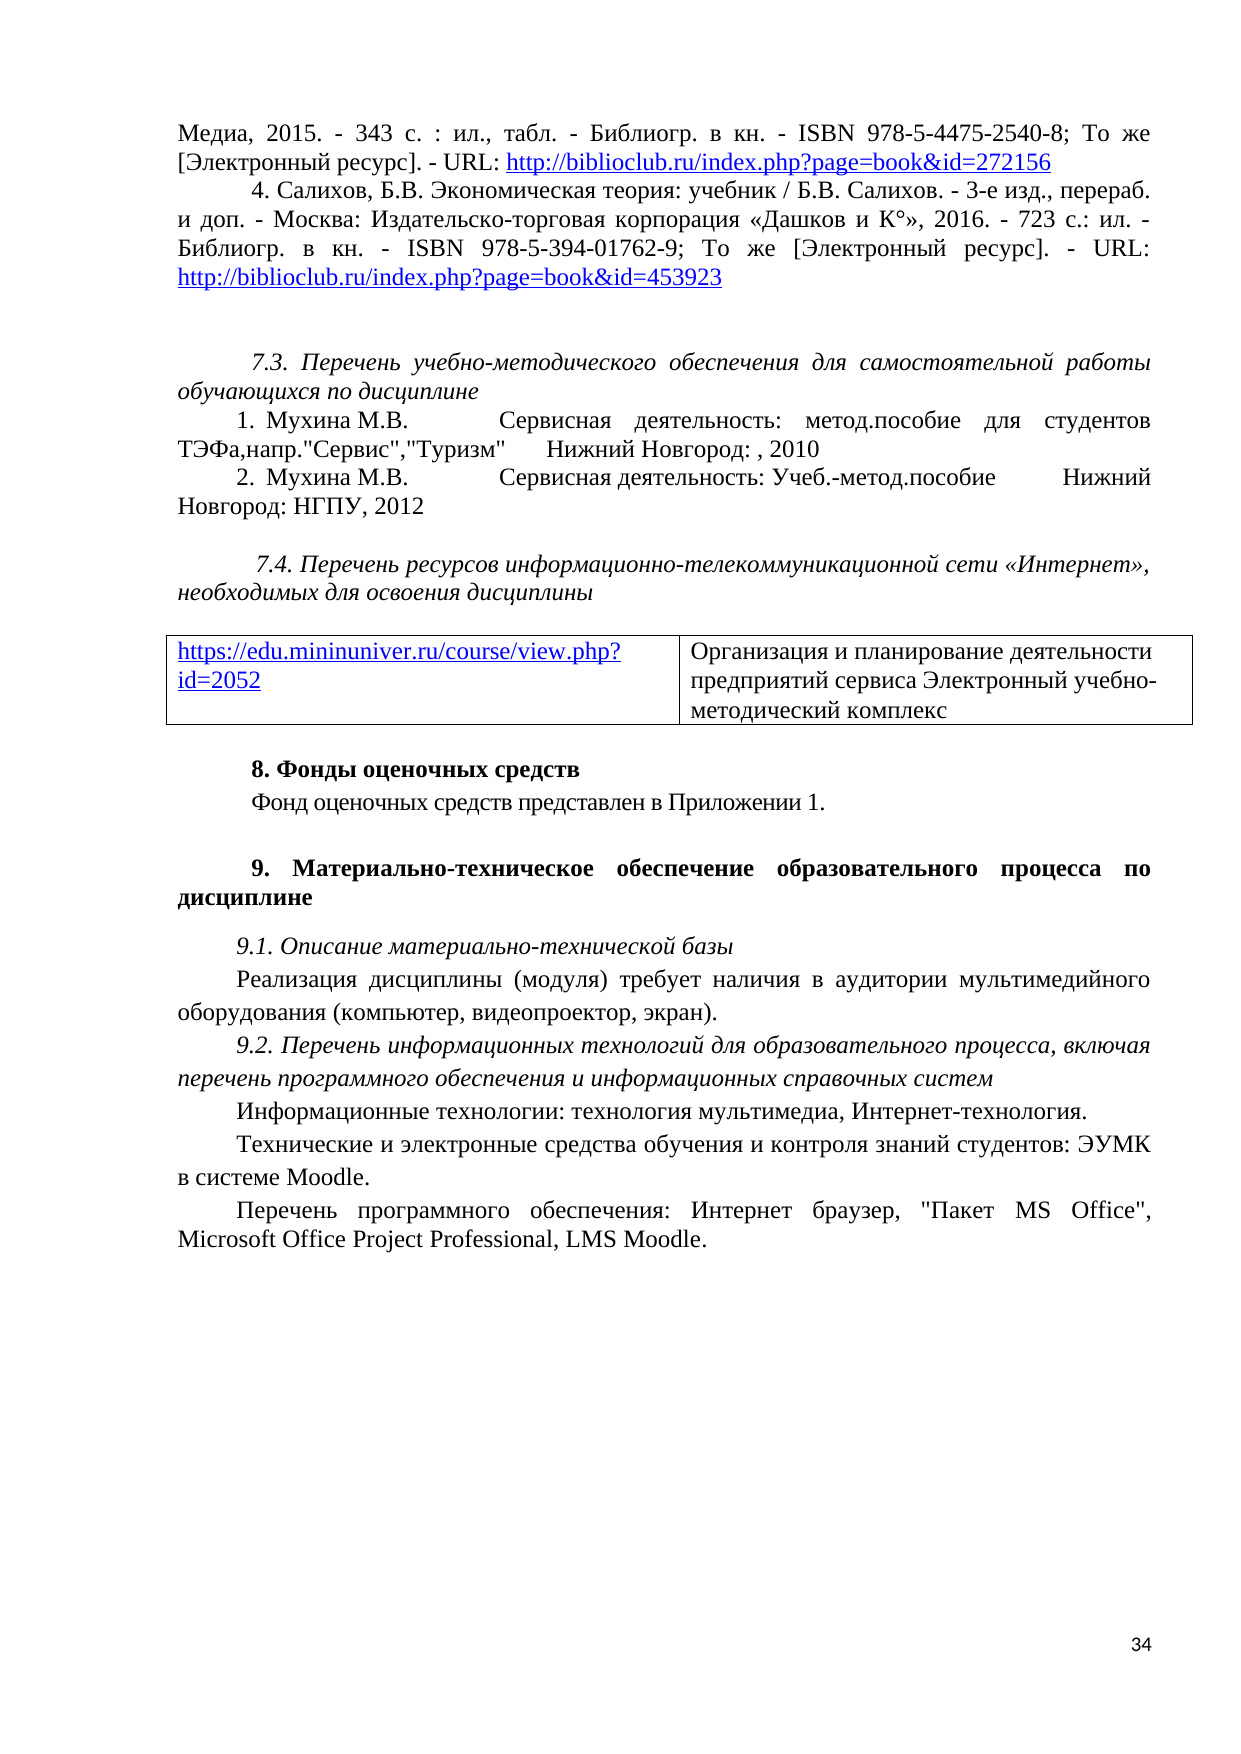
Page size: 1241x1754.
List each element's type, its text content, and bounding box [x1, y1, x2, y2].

text Перечень программного обеспечения: Интернет браузер, "Пакет MS Office", Microsoft Office Project Professional, LMS Moodle. [177, 1195, 1152, 1253]
text Фонд оценочных средств представлен в Приложении 1. [177, 787, 1152, 816]
table_header https://edu.mininuniver.ru/course/view.php?id=2052 [167, 636, 679, 724]
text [177, 118, 1152, 176]
text 7.4. Перечень ресурсов информационно-телекоммуникационной сети «Интернет», необходимых для освоения дисциплины [177, 549, 1152, 606]
text Реализация дисциплины (модуля) требует наличия в аудитории мультимедийного оборудования (компьютер, видеопроектор, экран). [177, 964, 1152, 1026]
text 9. Материально-техническое обеспечение образовательного процесса по дисциплине [177, 853, 1152, 910]
text Информационные технологии: технология мультимедиа, Интернет-технология. [177, 1096, 1152, 1125]
list Мухина М.В. Сервисная деятельность: Учеб.-метод.пособие Нижний Новгород: НГПУ, 2012 [177, 462, 1152, 520]
text 9.2. Перечень информационных технологий для образовательного процесса, включая перечень программного обеспечения и информационных справочных систем [177, 1030, 1152, 1092]
text 7.3. Перечень учебно-методического обеспечения для самостоятельной работы обучающихся по дисциплине [177, 347, 1152, 405]
text 8. Фонды оценочных средств [177, 754, 1152, 782]
list Мухина М.В. Сервисная деятельность: метод.пособие для студентов ТЭФа,напр."Сервис","Туризм" Нижний Новгород: , 2010 [177, 405, 1152, 462]
text 9.1. Описание материально-технической базы [177, 931, 1152, 960]
text 4. Салихов, Б.В. Экономическая теория: учебник / Б.В. Салихов. - 3-е изд., перераб. и доп. - Москва: Издательско-торговая корпорация «Дашков и К°», 2016. - 723 с.: ил. - Библиогр. в кн. - ISBN 978-5-394-01762-9; То же [Электронный ресурс]. - URL: http://biblioclub.ru/index.php?page=book&id=453923 [177, 176, 1152, 291]
table_header Организация и планирование деятельности предприятий сервиса Электронный учебно-методический комплекс [680, 636, 1192, 724]
text Технические и электронные средства обучения и контроля знаний студентов: ЭУМК в системе Moodle. [177, 1129, 1152, 1191]
